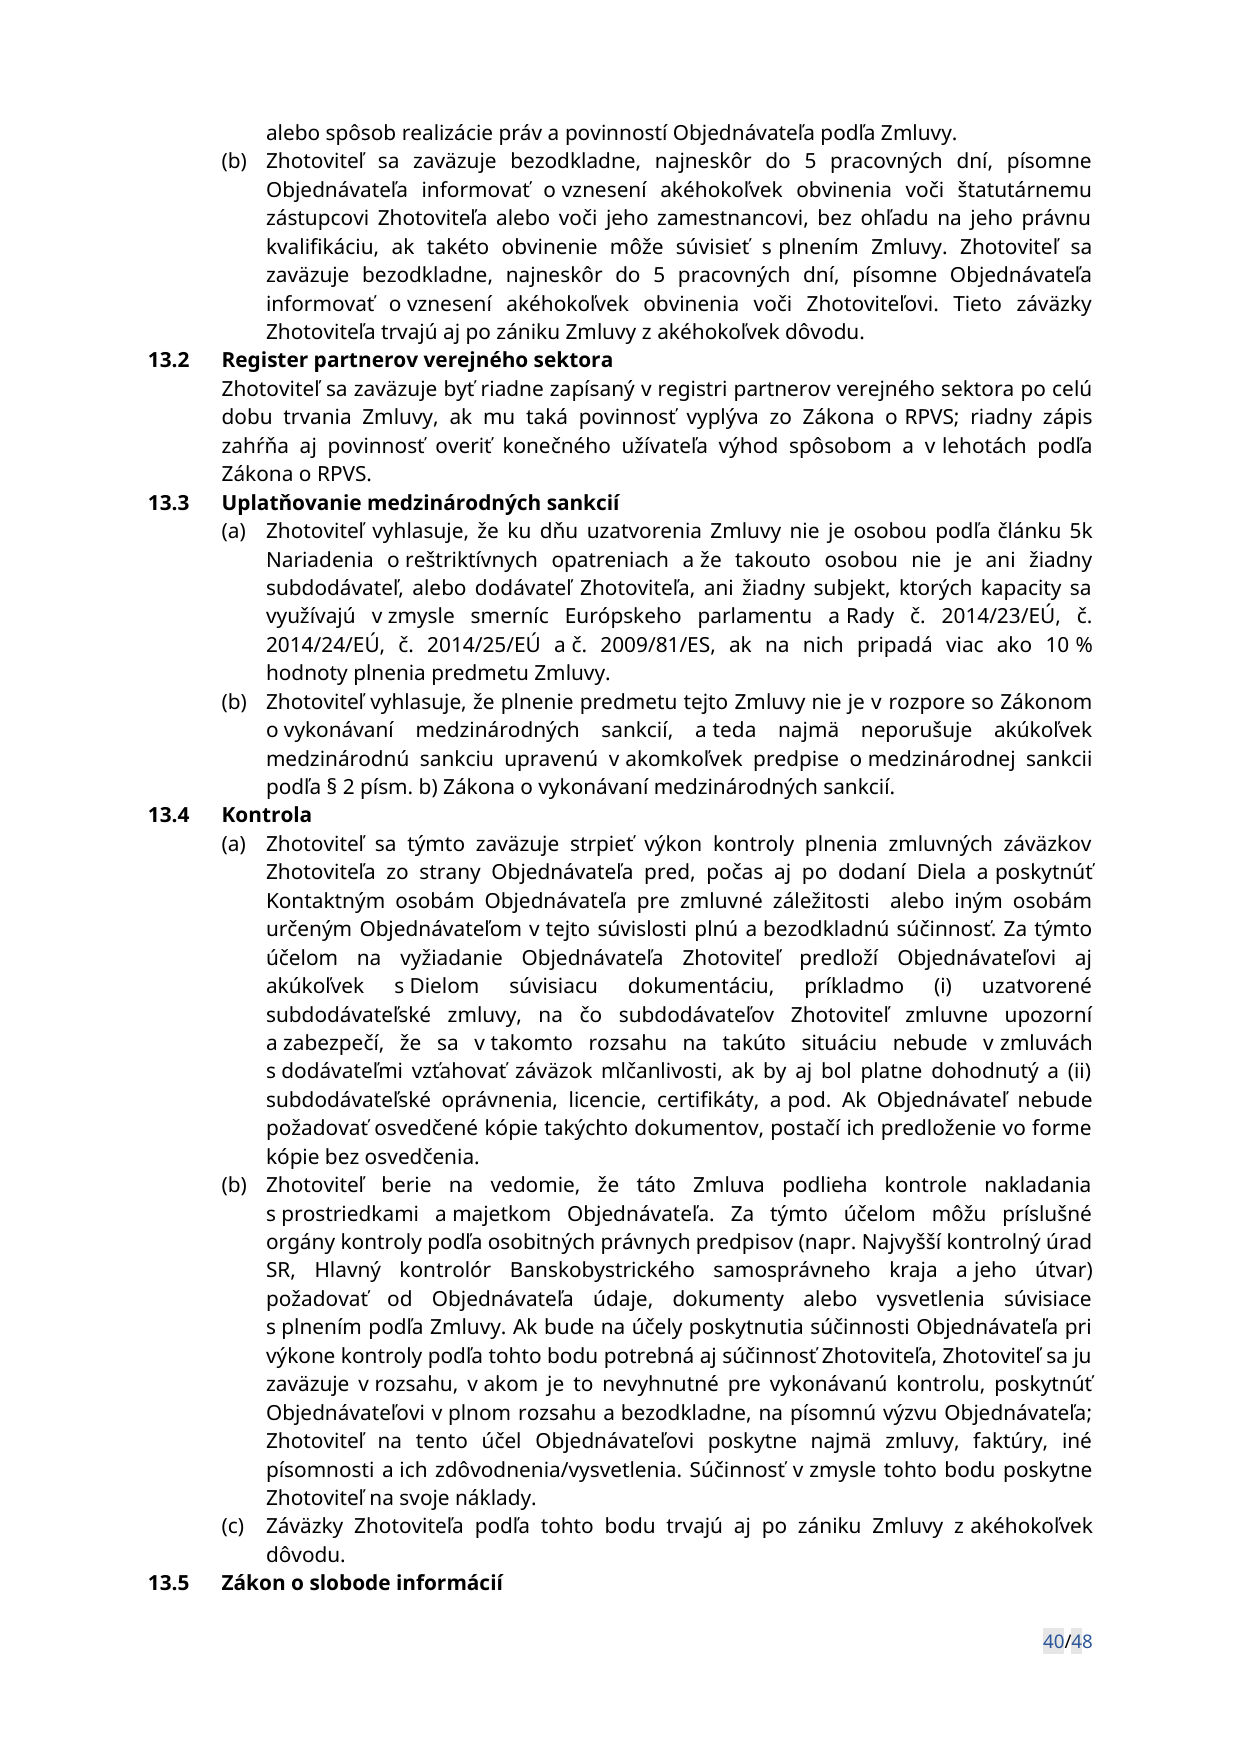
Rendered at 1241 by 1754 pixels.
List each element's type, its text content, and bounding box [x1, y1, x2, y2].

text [221, 118, 1093, 147]
text (b) Zhotoviteľ berie na vedomie, že táto Zmluva podlieha kontrole nakladania s prostriedkami a majetkom Objednávateľa. Za týmto účelom môžu príslušné orgány kontroly podľa osobitných právnych predpisov (napr. Najvyšší kontrolný úrad SR, Hlavný kontrolór Banskobystrického samosprávneho kraja a jeho útvar) požadovať od Objednávateľa údaje, dokumenty alebo vysvetlenia súvisiace s plnením podľa Zmluvy. Ak bude na účely poskytnutia súčinnosti Objednávateľa pri výkone kontroly podľa tohto bodu potrebná aj súčinnosť Zhotoviteľa, Zhotoviteľ sa ju zaväzuje v rozsahu, v akom je to nevyhnutné pre vykonávanú kontrolu, poskytnúť Objednávateľovi v plnom rozsahu a bezodkladne, na písomnú výzvu Objednávateľa; Zhotoviteľ na tento účel Objednávateľovi poskytne najmä zmluvy, faktúry, iné písomnosti a ich zdôvodnenia/vysvetlenia. Súčinnosť v zmysle tohto bodu poskytne Zhotoviteľ na svoje náklady. [221, 1170, 1093, 1512]
text 13.4 Kontrola [148, 801, 1093, 829]
text (c) Záväzky Zhotoviteľa podľa tohto bodu trvajú aj po zániku Zmluvy z akéhokoľvek dôvodu. [221, 1512, 1093, 1568]
text 13.3 Uplatňovanie medzinárodných sankcií [148, 488, 1093, 516]
text (a) Zhotoviteľ vyhlasuje, že ku dňu uzatvorenia Zmluvy nie je osobou podľa článku 5k Nariadenia o reštriktívnych opatreniach a že takouto osobou nie je ani žiadny subdodávateľ, alebo dodávateľ Zhotoviteľa, ani žiadny subjekt, ktorých kapacity sa využívajú v zmysle smerníc Európskeho parlamentu a Rady č. 2014/23/EÚ, č. 2014/24/EÚ, č. 2014/25/EÚ a č. 2009/81/ES, ak na nich pripadá viac ako 10 % hodnoty plnenia predmetu Zmluvy. [221, 516, 1093, 687]
text (b) Zhotoviteľ sa zaväzuje bezodkladne, najneskôr do 5 pracovných dní, písomne Objednávateľa informovať o vznesení akéhokoľvek obvinenia voči štatutárnemu zástupcovi Zhotoviteľa alebo voči jeho zamestnancovi, bez ohľadu na jeho právnu kvalifikáciu, ak takéto obvinenie môže súvisieť s plnením Zmluvy. Zhotoviteľ sa zaväzuje bezodkladne, najneskôr do 5 pracovných dní, písomne Objednávateľa informovať o vznesení akéhokoľvek obvinenia voči Zhotoviteľovi. Tieto záväzky Zhotoviteľa trvajú aj po zániku Zmluvy z akéhokoľvek dôvodu. [221, 147, 1093, 346]
text (b) Zhotoviteľ vyhlasuje, že plnenie predmetu tejto Zmluvy nie je v rozpore so Zákonom o vykonávaní medzinárodných sankcií, a teda najmä neporušuje akúkoľvek medzinárodnú sankciu upravenú v akomkoľvek predpise o medzinárodnej sankcii podľa § 2 písm. b) Zákona o vykonávaní medzinárodných sankcií. [221, 687, 1093, 801]
text (a) Zhotoviteľ sa týmto zaväzuje strpieť výkon kontroly plnenia zmluvných záväzkov Zhotoviteľa zo strany Objednávateľa pred, počas aj po dodaní Diela a poskytnúť Kontaktným osobám Objednávateľa pre zmluvné záležitosti alebo iným osobám určeným Objednávateľom v tejto súvislosti plnú a bezodkladnú súčinnosť. Za týmto účelom na vyžiadanie Objednávateľa Zhotoviteľ predloží Objednávateľovi aj akúkoľvek s Dielom súvisiacu dokumentáciu, príkladmo (i) uzatvorené subdodávateľské zmluvy, na čo subdodávateľov Zhotoviteľ zmluvne upozorní a zabezpečí, že sa v takomto rozsahu na takúto situáciu nebude v zmluvách s dodávateľmi vzťahovať záväzok mlčanlivosti, ak by aj bol platne dohodnutý a (ii) subdodávateľské oprávnenia, licencie, certifikáty, a pod. Ak Objednávateľ nebude požadovať osvedčené kópie takýchto dokumentov, postačí ich predloženie vo forme kópie bez osvedčenia. [221, 829, 1093, 1170]
text Zhotoviteľ sa zaväzuje byť riadne zapísaný v registri partnerov verejného sektora po celú dobu trvania Zmluvy, ak mu taká povinnosť vyplýva zo Zákona o RPVS; riadny zápis zahŕňa aj povinnosť overiť konečného užívateľa výhod spôsobom a v lehotách podľa Zákona o RPVS. [221, 374, 1093, 488]
text 13.5 Zákon o slobode informácií [148, 1568, 1093, 1597]
text 13.2 Register partnerov verejného sektora [148, 346, 1093, 374]
